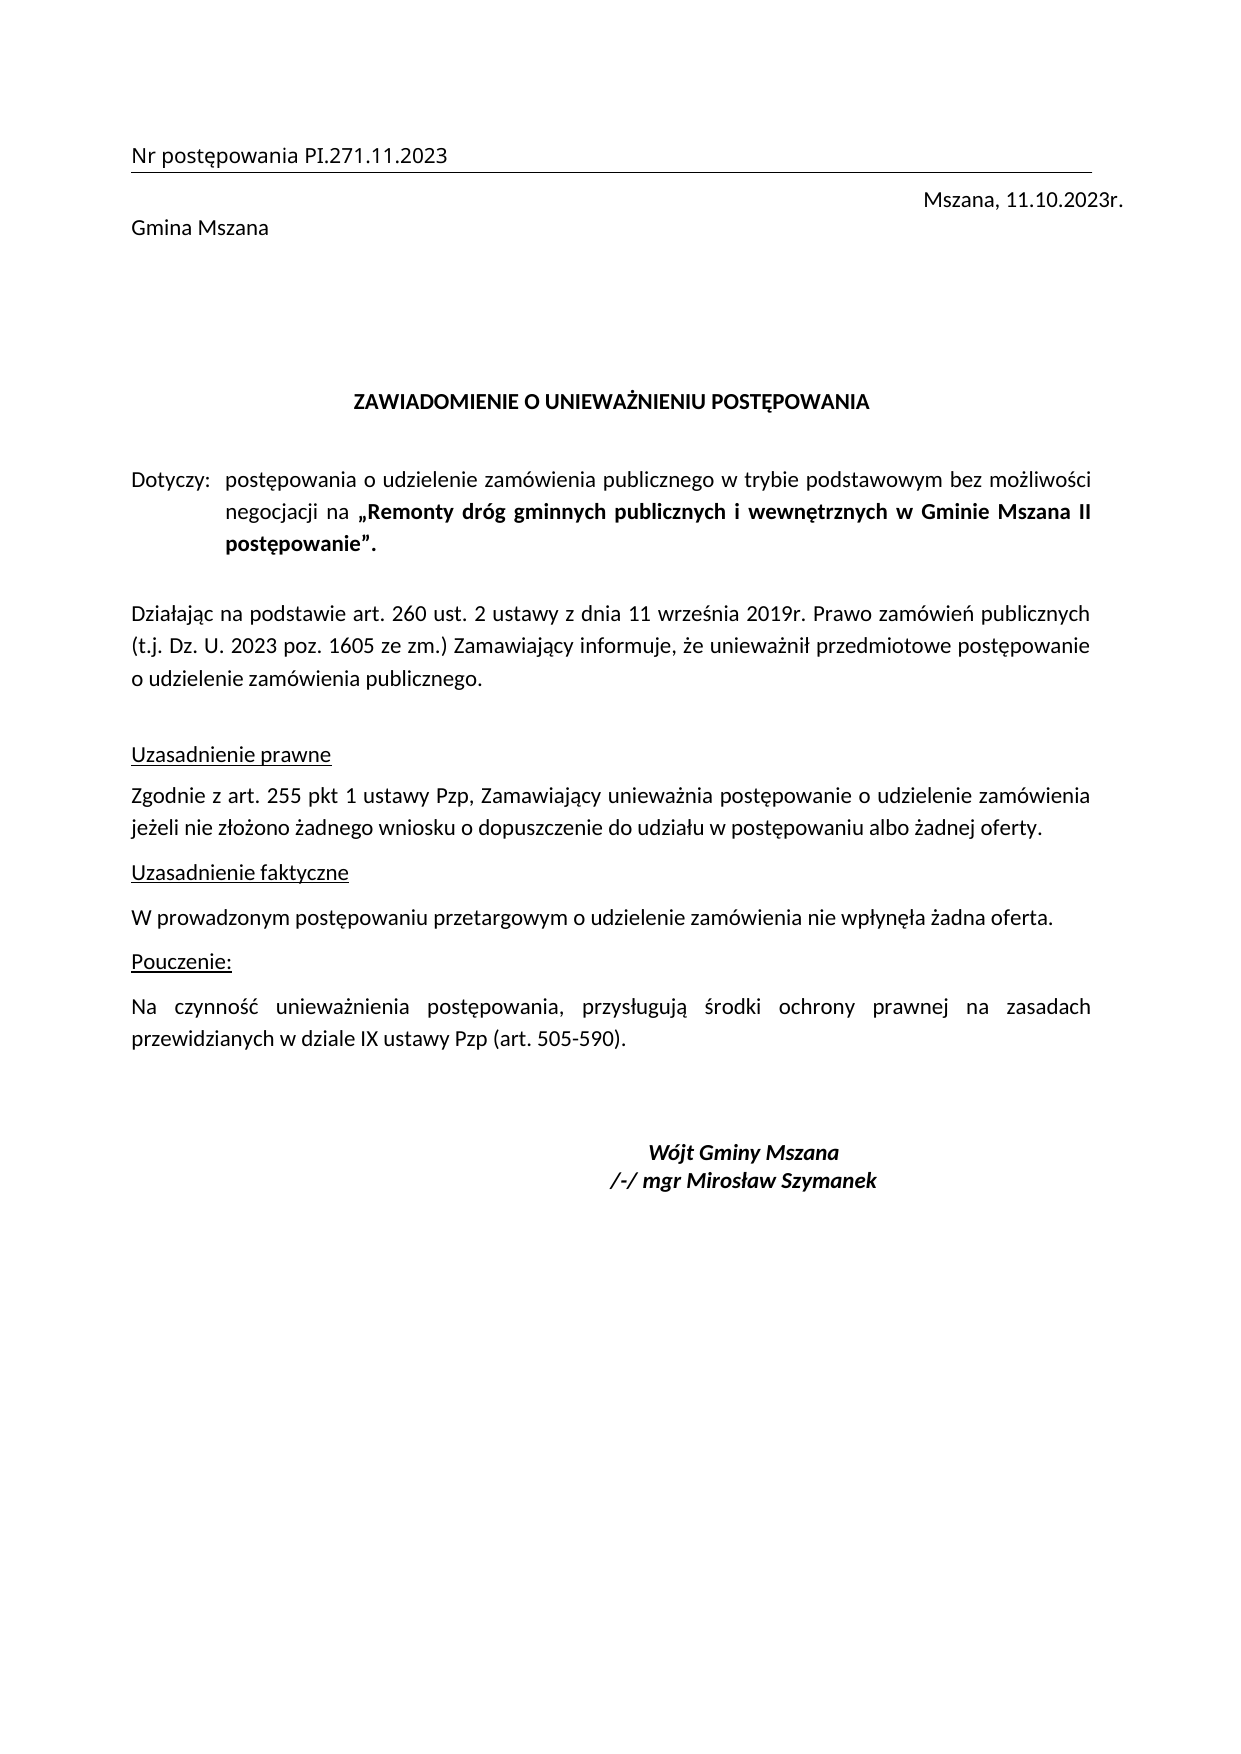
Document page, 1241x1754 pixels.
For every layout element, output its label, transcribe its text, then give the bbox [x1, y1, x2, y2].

text Dotyczy: postępowania o udzielenie zamówienia publicznego w trybie podstawowym bez możliwości negocjacji na „Remonty dróg gminnych publicznych i wewnętrznych w Gminie Mszana II postępowanie”. [131, 465, 1092, 558]
text Uzasadnienie prawne [131, 741, 1092, 768]
text Uzasadnienie faktyczne [131, 858, 1092, 886]
text Gmina Mszana [131, 213, 1124, 242]
text ZAWIADOMIENIE O UNIEWAŻNIENIU POSTĘPOWANIA [131, 387, 1092, 415]
text Na czynność unieważnienia postępowania, przysługują środki ochrony prawnej na zasadach przewidzianych w dziale IX ustawy Pzp (art. 505-590). [131, 992, 1092, 1052]
text Pouczenie: [131, 947, 1092, 975]
text Zgodnie z art. 255 pkt 1 ustawy Pzp, Zamawiający unieważnia postępowanie o udzielenie zamówienia jeżeli nie złożono żadnego wniosku o dopuszczenie do udziału w postępowaniu albo żadnej oferty. [131, 781, 1092, 841]
text Działając na podstawie art. 260 ust. 2 ustawy z dnia 11 września 2019r. Prawo zamówień publicznych (t.j. Dz. U. 2023 poz. 1605 ze zm.) Zamawiający informuje, że unieważnił przedmiotowe postępowanie o udzielenie zamówienia publicznego. [131, 599, 1092, 692]
text Mszana, 11.10.2023r. [131, 186, 1124, 213]
text /-/ mgr Mirosław Szymanek [131, 1167, 1092, 1194]
text Wójt Gminy Mszana [131, 1138, 1092, 1167]
text W prowadzonym postępowaniu przetargowym o udzielenie zamówienia nie wpłynęła żadna oferta. [131, 903, 1092, 931]
